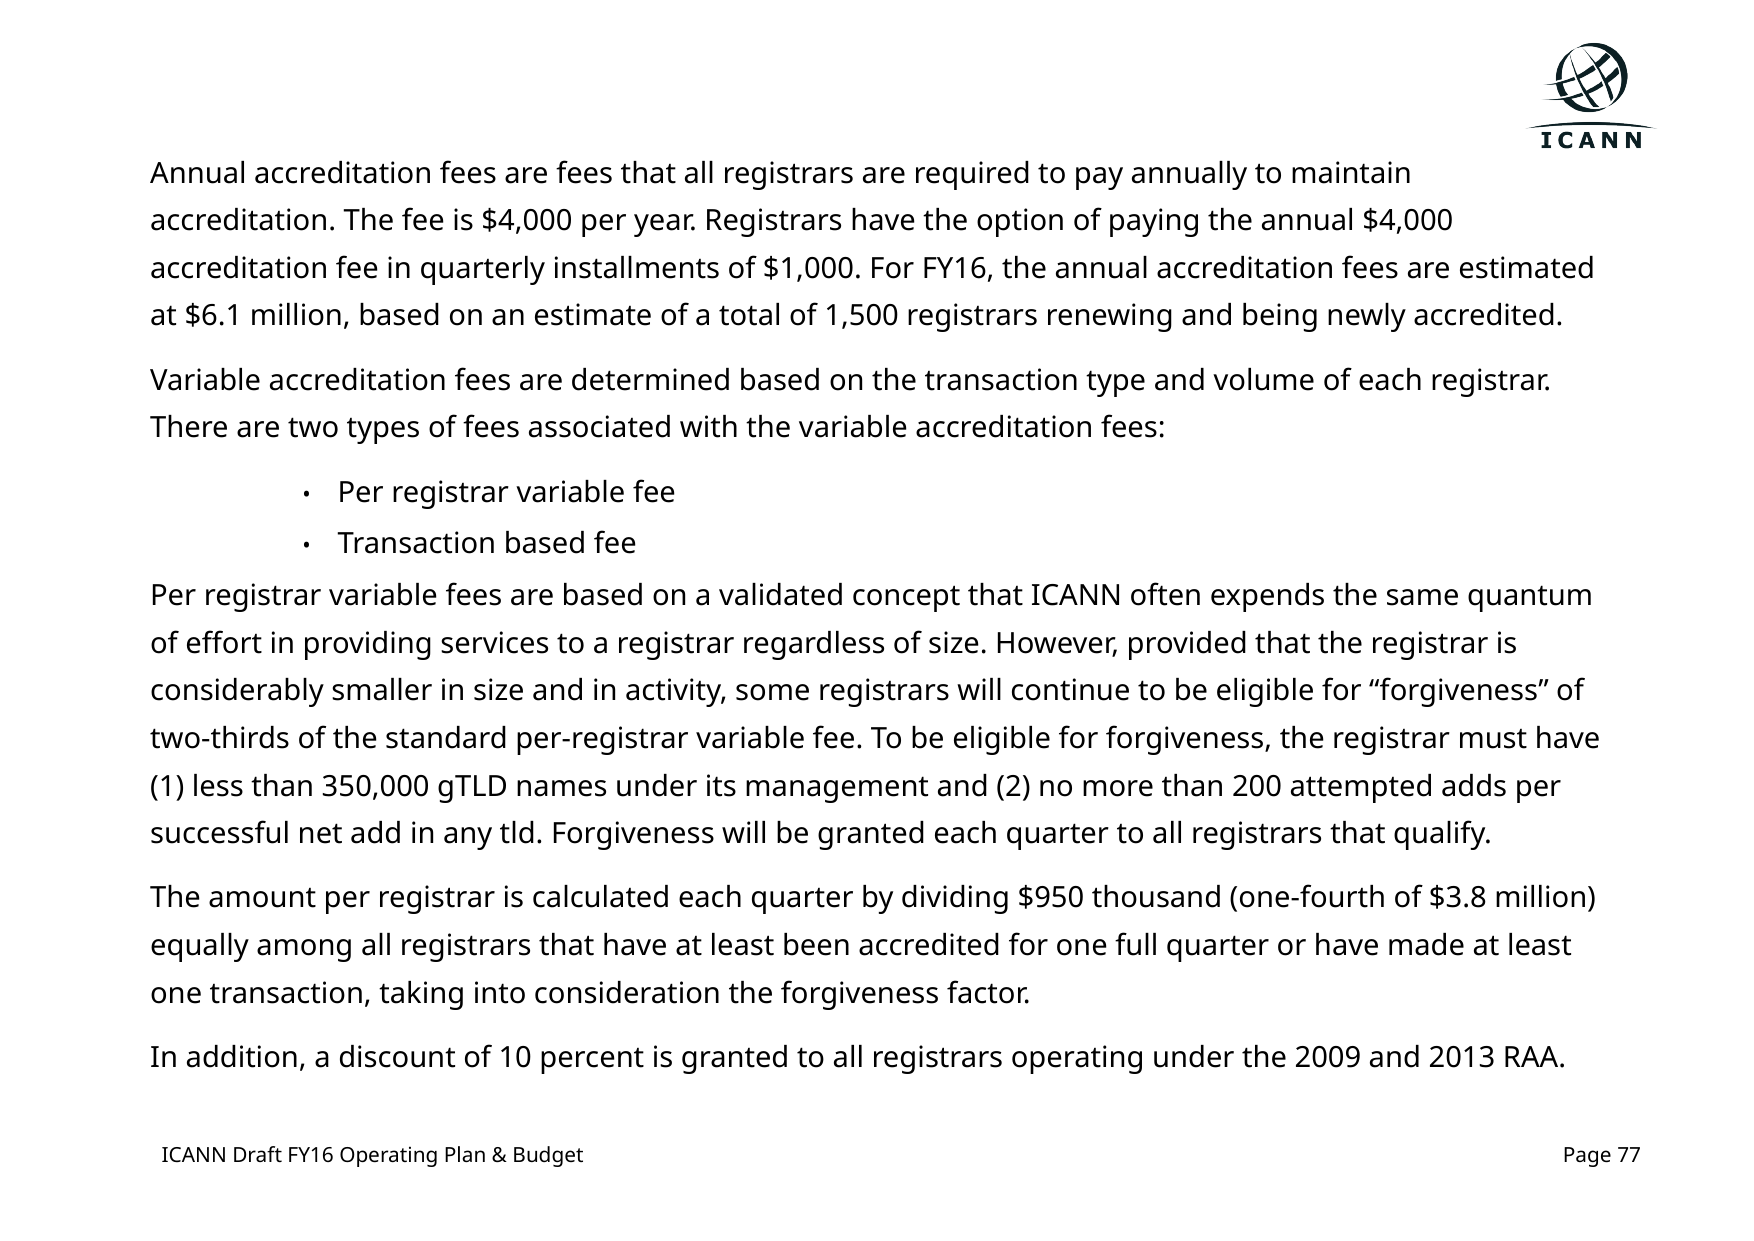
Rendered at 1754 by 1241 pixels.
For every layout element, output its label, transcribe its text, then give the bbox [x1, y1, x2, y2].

list Transaction based fee [300, 523, 1604, 562]
text Annual accreditation fees are fees that all registrars are required to pay annually to maintain accreditation. The fee is $4,000 per year. Registrars have the option of paying the annual $4,000 accreditation fee in quarterly installments of $1,000. For FY16, the annual accreditation fees are estimated at $6.1 million, based on an estimate of a total of 1,500 registrars renewing and being newly accredited. [150, 152, 1604, 334]
text Per registrar variable fees are based on a validated concept that ICANN often expends the same quantum of effort in providing services to a registrar regardless of size. However, provided that the registrar is considerably smaller in size and in activity, some registrars will continue to be eligible for “forgiveness” of two-thirds of the standard per-registrar variable fee. To be eligible for forgiveness, the registrar must have (1) less than 350,000 gTLD names under its management and (2) no more than 200 attempted adds per successful net add in any tld. Forgiveness will be granted each quarter to all registrars that qualify. [150, 574, 1604, 852]
text Variable accreditation fees are determined based on the transaction type and volume of each registrar. There are two types of fees associated with the variable accreditation fees: [150, 359, 1604, 446]
list Per registrar variable fee [300, 471, 1604, 511]
picture [1518, 39, 1664, 152]
text In addition, a discount of 10 percent is granted to all registrars operating under the 2009 and 2013 RAA. [150, 1036, 1604, 1076]
text The amount per registrar is calculated each quarter by dividing $950 thousand (one-fourth of $3.8 million) equally among all registrars that have at least been accredited for one full quarter or have made at least one transaction, taking into consideration the forgiveness factor. [150, 877, 1604, 1012]
